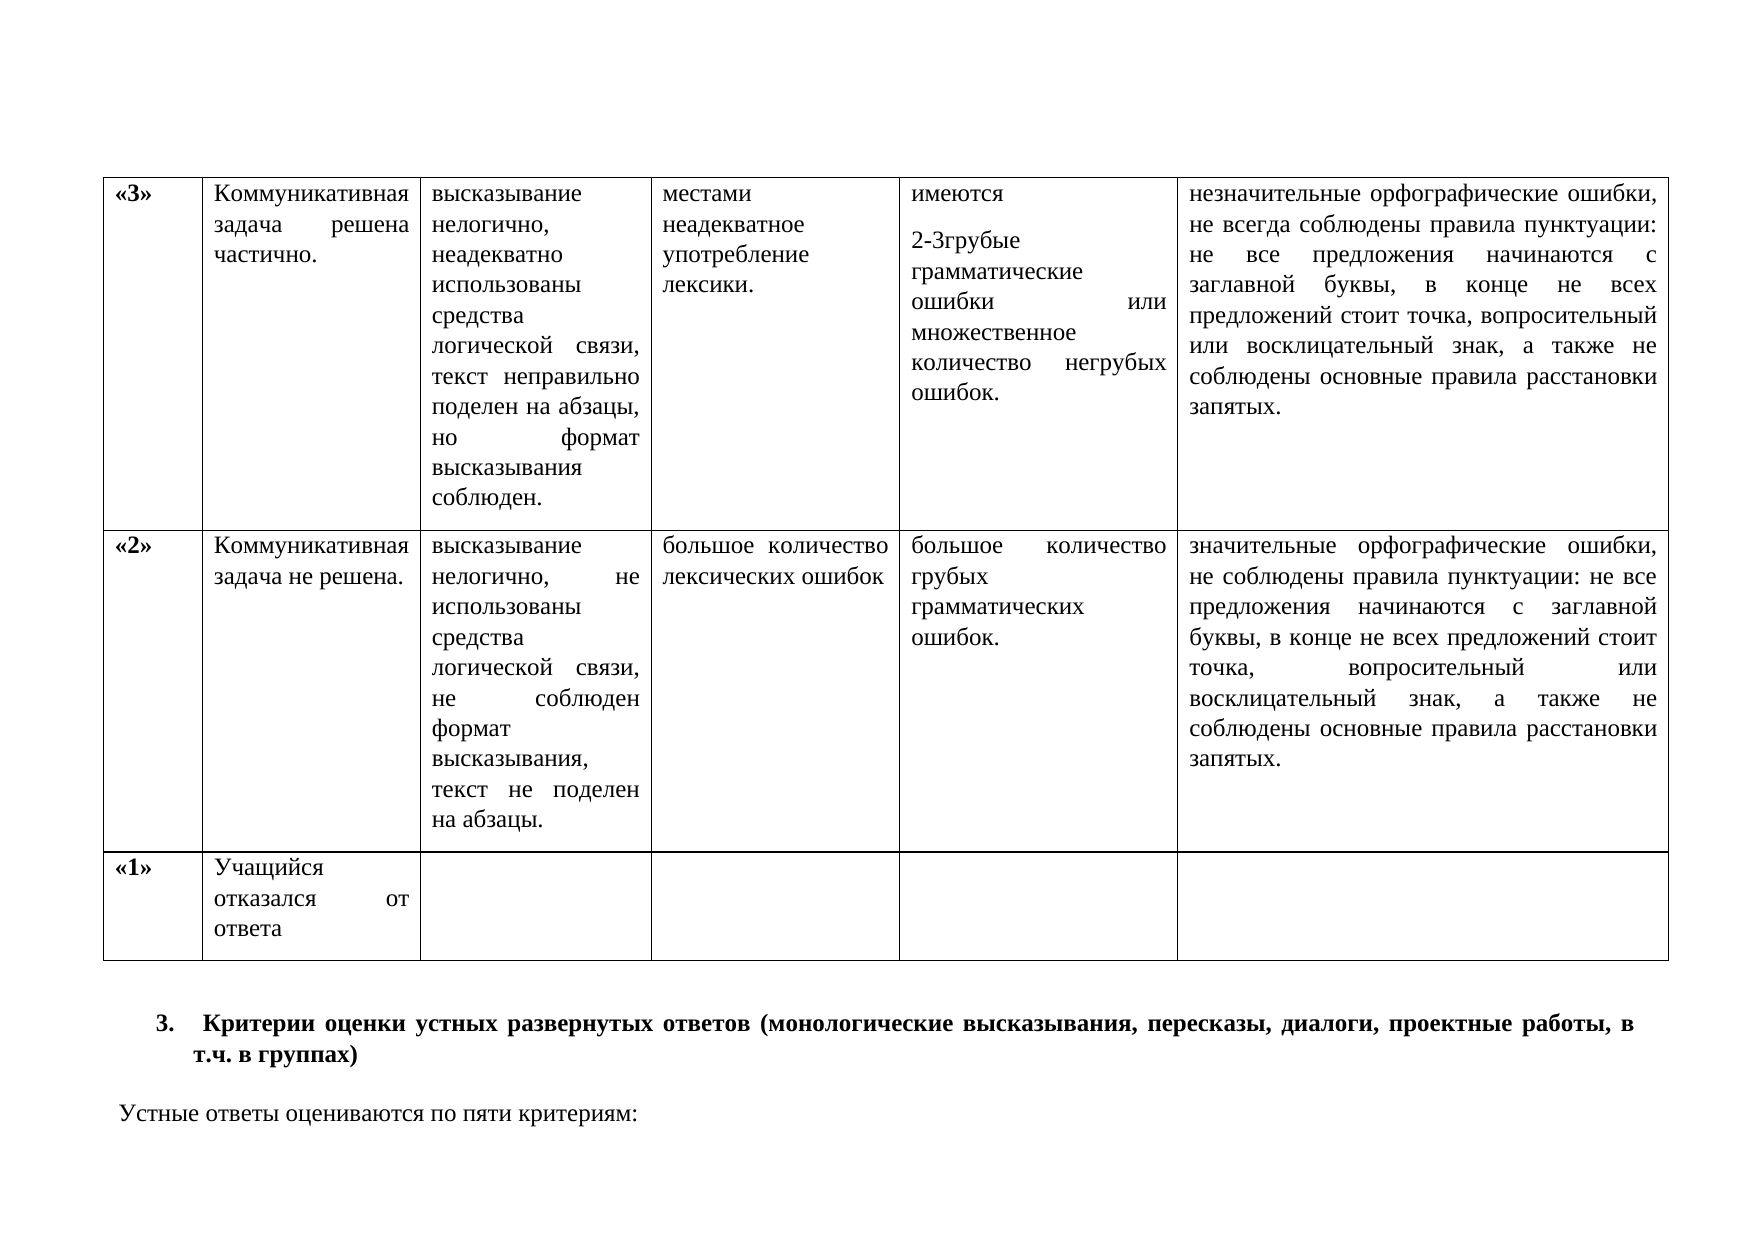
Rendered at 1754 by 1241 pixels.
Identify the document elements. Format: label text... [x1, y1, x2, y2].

table_cell Коммуникативная задача решена частично. [203, 178, 420, 529]
table_cell высказывание нелогично, не использованы средства логической связи, не соблюден формат высказывания, текст не поделен на абзацы. [421, 531, 651, 851]
table_cell местами неадекватное употребление лексики. [652, 178, 899, 529]
table_cell «1» [104, 853, 202, 960]
list Критерии оценки устных развернутых ответов (монологические высказывания, пересказы, диалоги, проектные работы, в т.ч. в группах) [156, 1008, 1636, 1068]
table_cell имеются 2-3грубые грамматические ошибки или множественное количество негрубых ошибок. [900, 178, 1177, 529]
table_cell [421, 853, 651, 960]
table_cell «2» [104, 531, 202, 851]
table_cell значительные орфографические ошибки, не соблюдены правила пунктуации: не все предложения начинаются с заглавной буквы, в конце не всех предложений стоит точка, вопросительный или восклицательный знак, а также не соблюдены основные правила расстановки запятых. [1178, 531, 1668, 851]
table_cell большое количество лексических ошибок [652, 531, 899, 851]
text Устные ответы оцениваются по пяти критериям: [118, 1098, 1636, 1127]
table_cell большое количество грубых грамматических ошибок. [900, 531, 1177, 851]
table_cell высказывание нелогично, неадекватно использованы средства логической связи, текст неправильно поделен на абзацы, но формат высказывания соблюден. [421, 178, 651, 529]
table_cell Коммуникативная задача не решена. [203, 531, 420, 851]
table_cell [900, 853, 1177, 960]
table_cell «3» [104, 178, 202, 529]
table_cell [1178, 853, 1668, 960]
table_cell незначительные орфографические ошибки, не всегда соблюдены правила пунктуации: не все предложения начинаются с заглавной буквы, в конце не всех предложений стоит точка, вопросительный или восклицательный знак, а также не соблюдены основные правила расстановки запятых. [1178, 178, 1668, 529]
table_cell Учащийся отказался от ответа [203, 853, 420, 960]
table_cell [652, 853, 899, 960]
